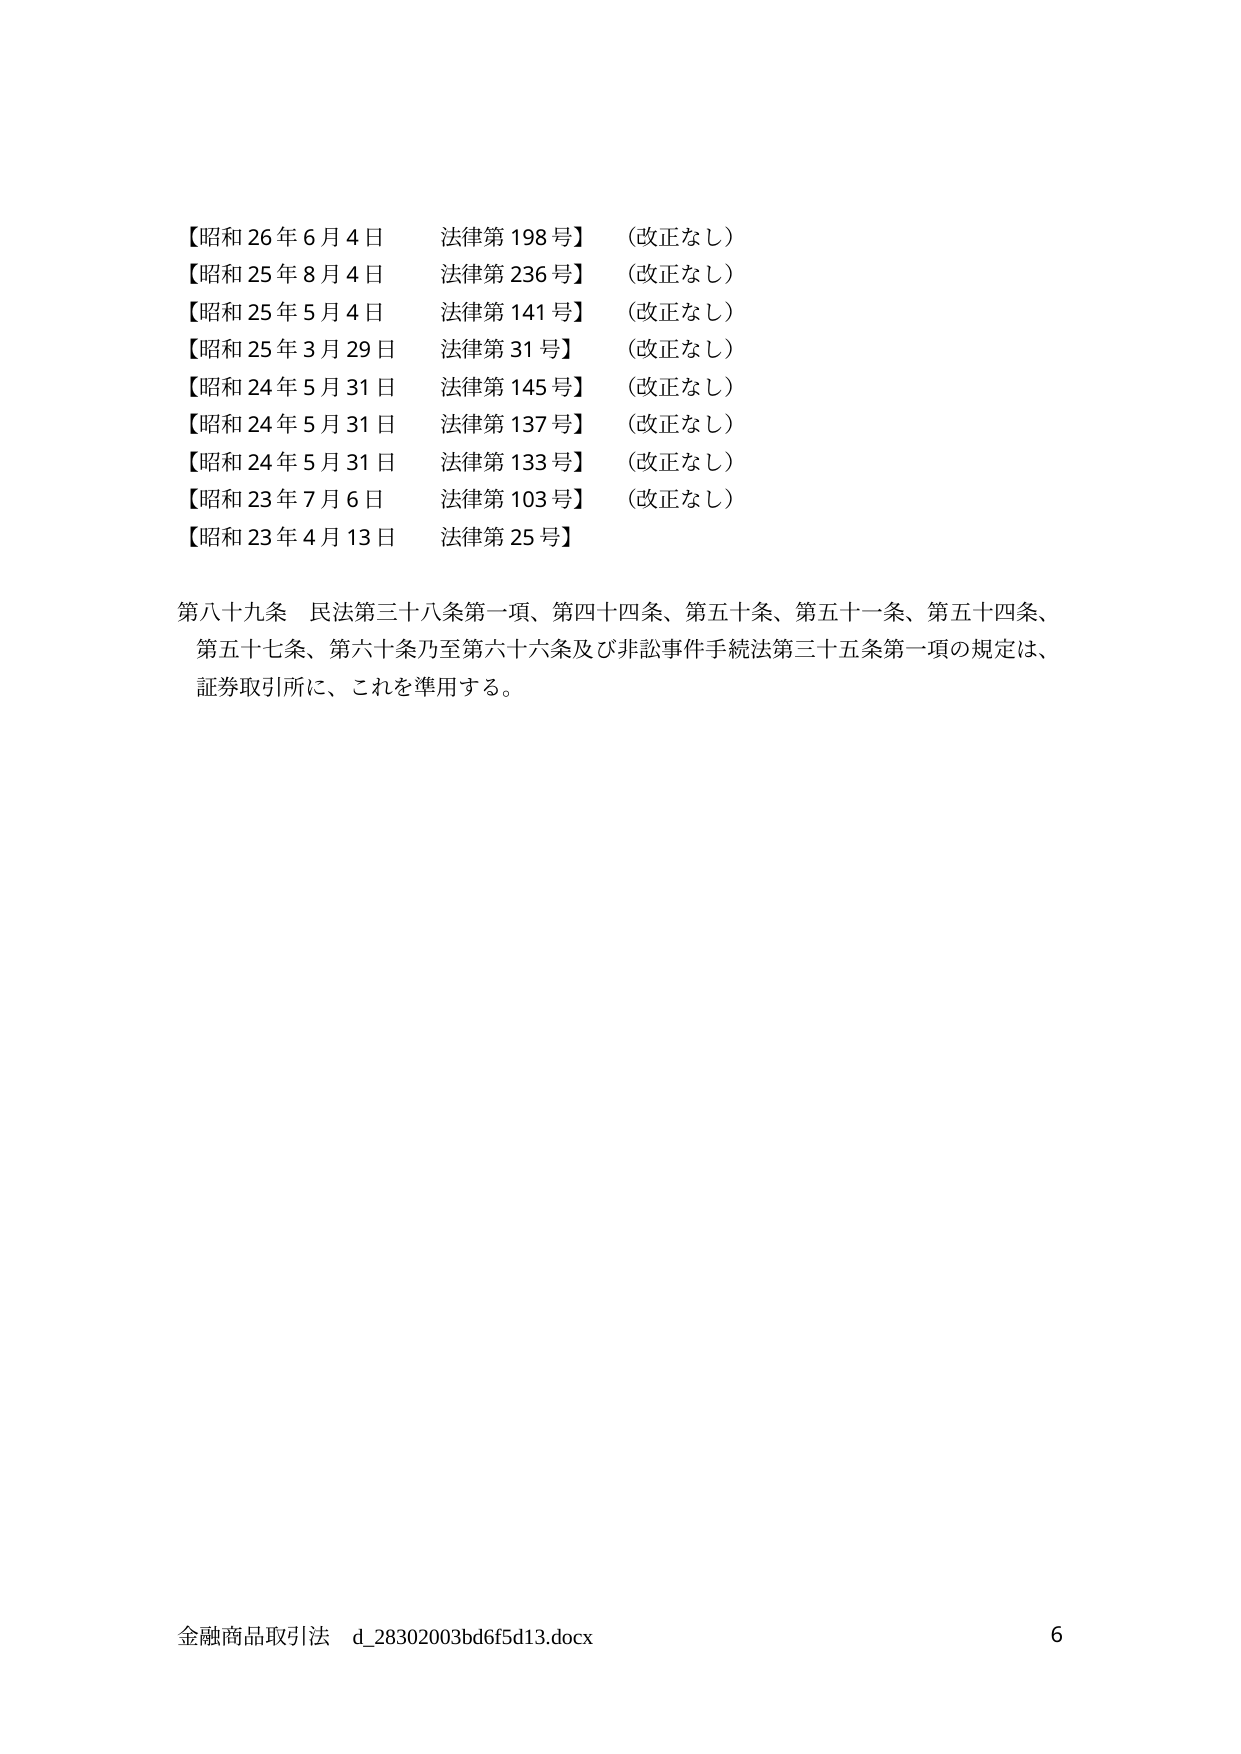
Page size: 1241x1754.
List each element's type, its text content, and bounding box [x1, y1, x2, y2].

text 【昭和23年7月6日 法律第103号】 （改正なし） [177, 479, 1063, 517]
text 【昭和24年5月31日 法律第133号】 （改正なし） [177, 442, 1063, 479]
text 第八十九条 民法第三十八条第一項、第四十四条、第五十条、第五十一条、第五十四条、第五十七条、第六十条乃至第六十六条及び非訟事件手続法第三十五条第一項の規定は、証券取引所に、これを準用する。 [177, 592, 1063, 704]
text 【昭和25年8月4日 法律第236号】 （改正なし） [177, 254, 1063, 292]
text 【昭和24年5月31日 法律第137号】 （改正なし） [177, 404, 1063, 442]
text 【昭和25年3月29日 法律第31号】 （改正なし） [177, 329, 1063, 367]
text 【昭和26年6月4日 法律第198号】 （改正なし） [177, 217, 1063, 254]
text 【昭和23年4月13日 法律第25号】 [177, 517, 1063, 554]
text 【昭和24年5月31日 法律第145号】 （改正なし） [177, 367, 1063, 404]
text 【昭和25年5月4日 法律第141号】 （改正なし） [177, 292, 1063, 329]
